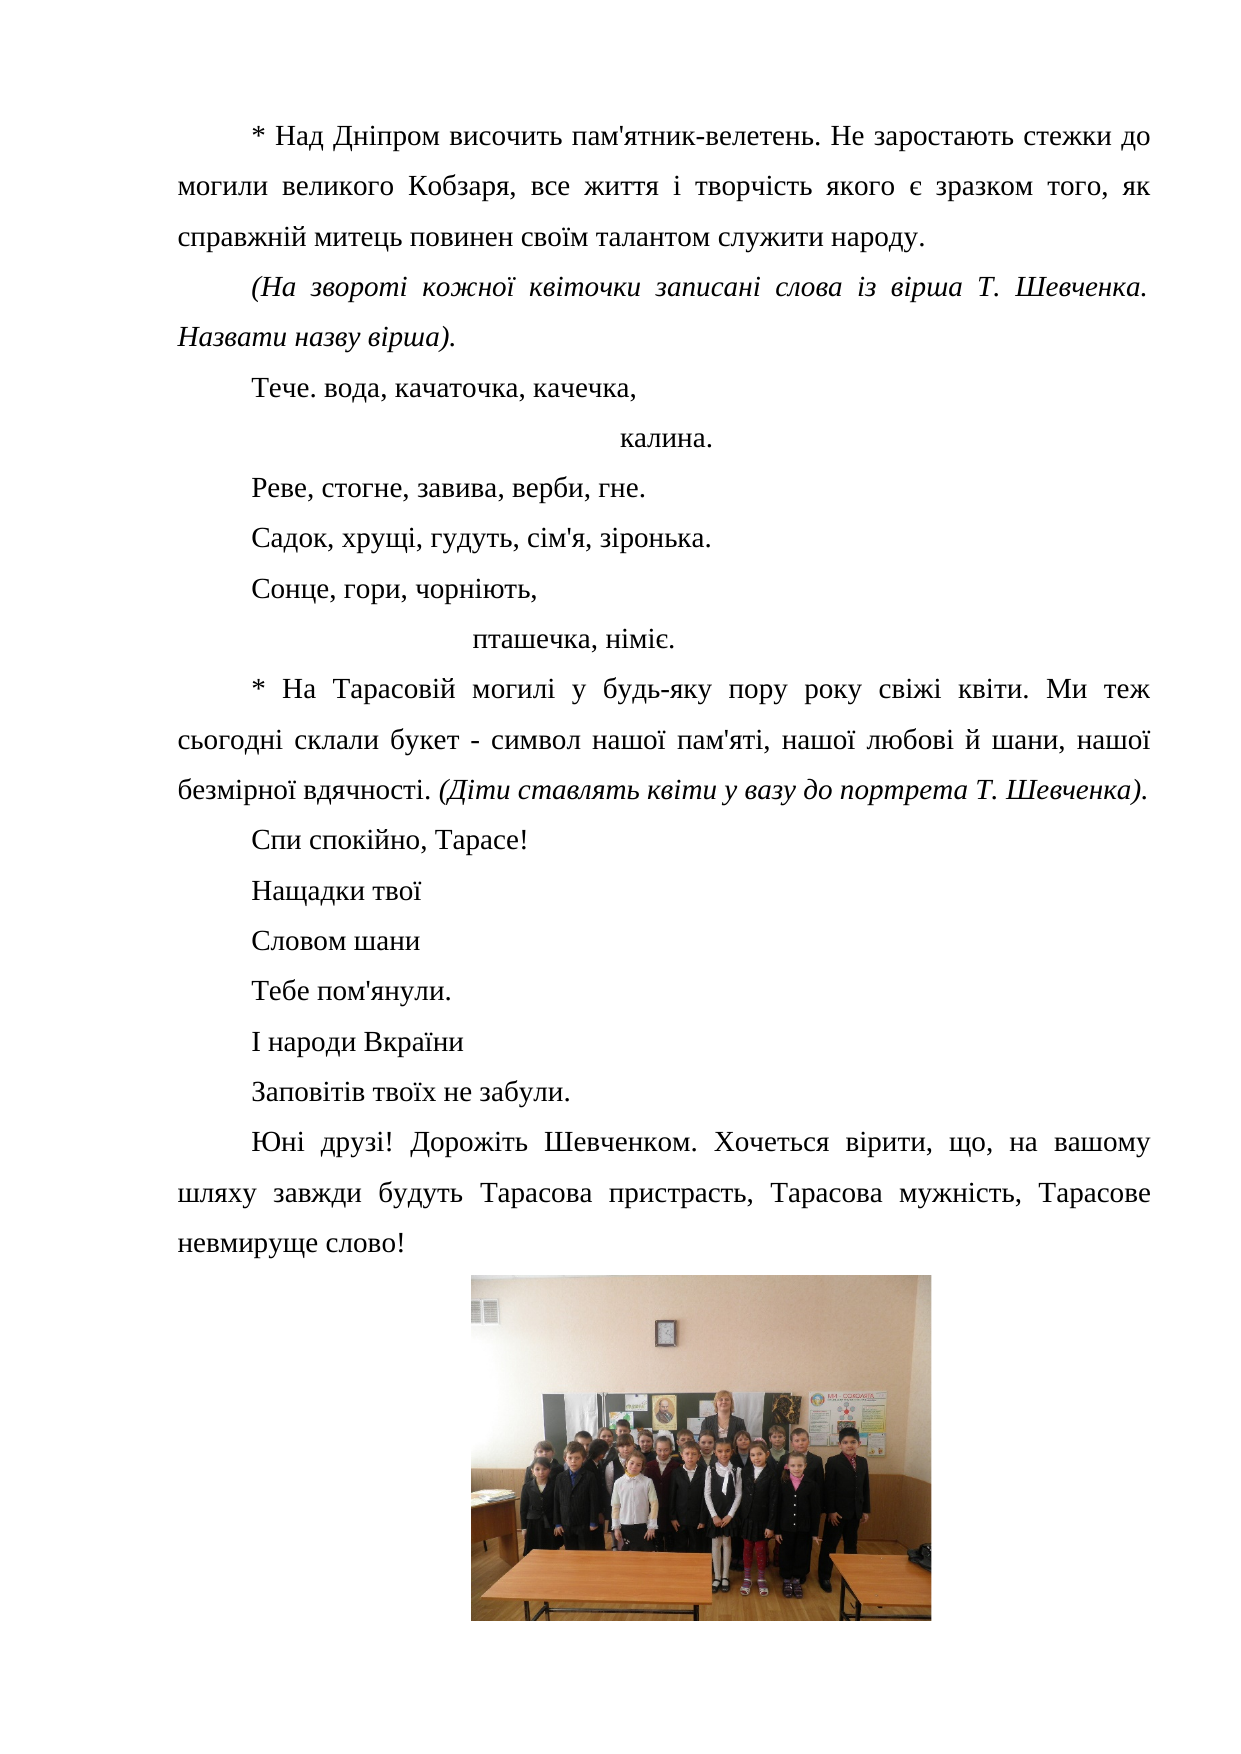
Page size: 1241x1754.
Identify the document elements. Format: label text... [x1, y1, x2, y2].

text калина. [546, 420, 1152, 453]
text Юні друзі! Дорожіть Шевченком. Хочеться вірити, що, на вашому шляху завжди будуть Тарасова пристрасть, Тарасова мужність, Тарасове невмируще слово! [177, 1124, 1152, 1258]
text Словом шани [177, 923, 1152, 957]
text Тебе пом'янули. [177, 973, 1152, 1007]
text І народи Вкраїни [177, 1024, 1152, 1057]
text * Над Дніпром височить пам'ятник-велетень. Не заростають стежки до могили великого Кобзаря, все життя і творчість якого є зразком того, як справжній митець повинен своїм талантом служити народу. [177, 118, 1152, 252]
text Заповітів твоїх не забули. [177, 1074, 1152, 1108]
text Сонце, гори, чорніють, [177, 571, 1152, 604]
text * На Тарасовій могилі у будь-яку пору року свіжі квіти. Ми теж сьогодні склали букет - символ нашої пам'яті, нашої любові й шани, нашої безмірної вдячності. (Діти ставлять квіти у вазу до портрета Т. Шевченка). [177, 672, 1152, 806]
text Садок, хрущі, гудуть, сім'я, зіронька. [177, 521, 1152, 554]
text Реве, стогне, завива, верби, гне. [177, 470, 1152, 504]
text Нащадки твої [177, 873, 1152, 906]
picture [471, 1275, 932, 1621]
text (На звороті кожної квіточки записані слова із вірша Т. Шевченка. Назвати назву вірша). [177, 269, 1152, 353]
text Тече. вода, качаточка, качечка, [177, 370, 1152, 403]
text Спи спокійно, Тарасе! [177, 822, 1152, 856]
text пташечка, німіє. [398, 621, 1152, 655]
